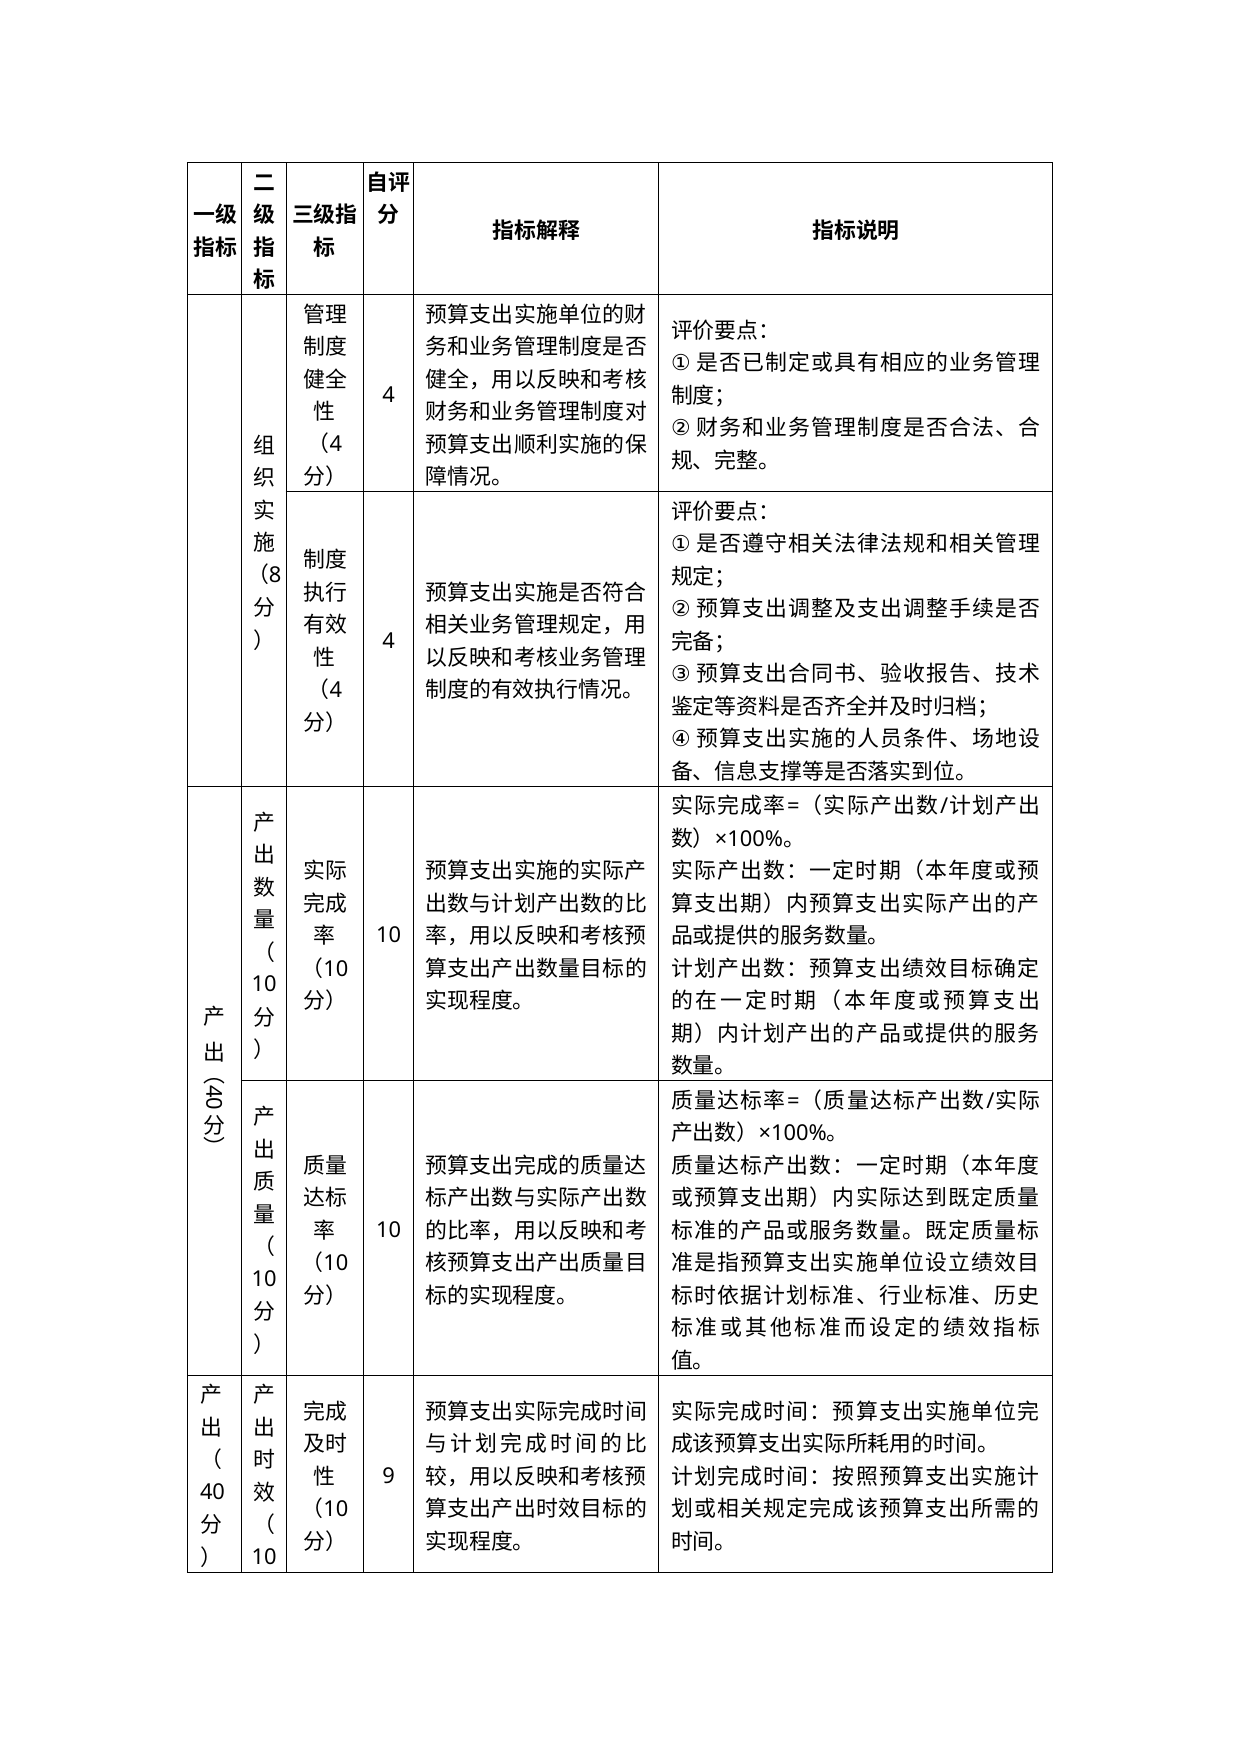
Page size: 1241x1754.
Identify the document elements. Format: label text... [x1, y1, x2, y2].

table_cell 产 出（40分） [188, 787, 241, 1375]
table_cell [414, 1376, 658, 1572]
table_header 一级 指标 [188, 163, 241, 294]
table_cell 质量达标率=（质量达标产出数/实际产出数）×100%。 质量达标产出数：一定时期（本年度或预算支出期）内实际达到既定质量标准的产品或服务数量。既定质量标准是指预算支出实施单位设立绩效目标时依据计划标准、行业标准、历史标准或其他标准而设定的绩效指标值。 [659, 1081, 1052, 1375]
table_cell 预算支出实施是否符合相关业务管理规定，用以反映和考核业务管理制度的有效执行情况。 [414, 492, 658, 786]
table_header 三级指标 [287, 163, 363, 294]
table_cell 管理制度 健全性（4分） [287, 295, 363, 491]
table_cell 预算支出实施单位的财务和业务管理制度是否健全，用以反映和考核财务和业务管理制度对预算支出顺利实施的保障情况。 [414, 295, 658, 491]
table_header 二级 指标 [242, 163, 286, 294]
table_cell 产出 数量（10分） [242, 787, 286, 1080]
table_cell 完成 及时性（10分） [287, 1376, 363, 1572]
table_cell 评价要点： ①是否遵守相关法律法规和相关管理规定； ②预算支出调整及支出调整手续是否完备； ③预算支出合同书、验收报告、技术鉴定等资料是否齐全并及时归档； ④预算支出实施的人员条件、场地设备、信息支撑等是否落实到位。 [659, 492, 1052, 786]
table_cell 10 [364, 1081, 413, 1375]
table_cell 制度执行 有效性（4分） [287, 492, 363, 786]
table_cell 9 [364, 1376, 413, 1572]
table_cell 10 [364, 787, 413, 1080]
table_header 指标解释 [414, 163, 658, 294]
table_cell 4 [364, 492, 413, 786]
table_header 指标说明 [659, 163, 1052, 294]
table_header 自评分 [364, 163, 413, 294]
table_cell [659, 1376, 1052, 1572]
table_cell 产出 时效（10分） [242, 1376, 286, 1572]
table_cell 产 出（40分） [188, 1376, 241, 1572]
table_cell 产出 质量（10分） [242, 1081, 286, 1375]
table_cell 评价要点： ①是否已制定或具有相应的业务管理制度； ②财务和业务管理制度是否合法、合规、完整。 [659, 295, 1052, 491]
table_cell 4 [364, 295, 413, 491]
table_cell 实际完成率=（实际产出数/计划产出数）×100%。 实际产出数：一定时期（本年度或预算支出期）内预算支出实际产出的产品或提供的服务数量。 计划产出数：预算支出绩效目标确定的在一定时期（本年度或预算支出期）内计划产出的产品或提供的服务数量。 [659, 787, 1052, 1080]
table_cell 预算支出完成的质量达标产出数与实际产出数的比率，用以反映和考核预算支出产出质量目标的实现程度。 [414, 1081, 658, 1375]
table_cell 组织 实施（8分） [242, 295, 286, 786]
table_cell 实际 完成率（10分） [287, 787, 363, 1080]
table_cell 质量 达标率（10分） [287, 1081, 363, 1375]
table_cell 预算支出实施的实际产出数与计划产出数的比率，用以反映和考核预算支出产出数量目标的实现程度。 [414, 787, 658, 1080]
